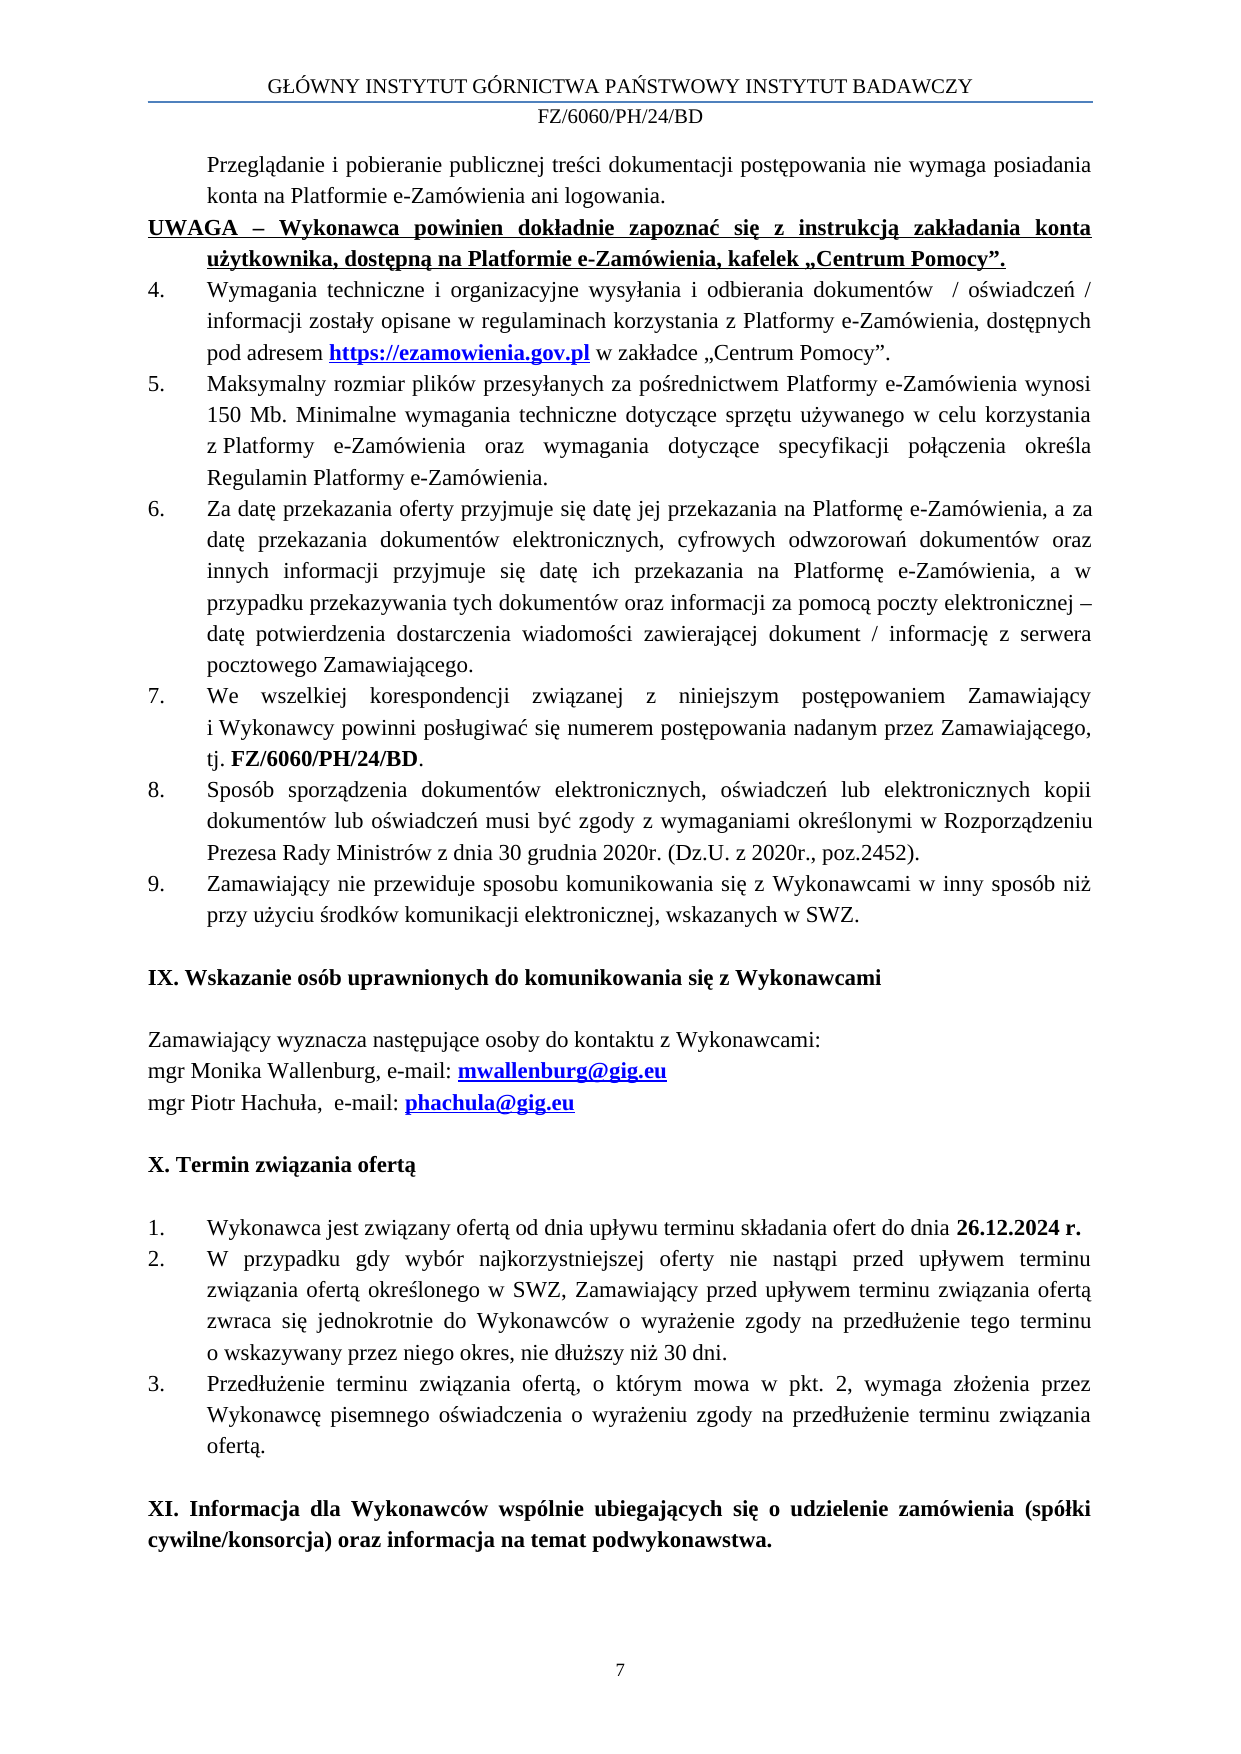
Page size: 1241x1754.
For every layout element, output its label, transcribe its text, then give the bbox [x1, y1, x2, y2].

text 3. Przedłużenie terminu związania ofertą, o którym mowa w pkt. 2, wymaga złożenia przez Wykonawcę pisemnego oświadczenia o wyrażeniu zgody na przedłużenie terminu związania ofertą. [148, 1366, 1093, 1460]
text 5. Maksymalny rozmiar plików przesyłanych za pośrednictwem Platformy e-Zamówienia wynosi 150 Mb. Minimalne wymagania techniczne dotyczące sprzętu używanego w celu korzystania z Platformy e-Zamówienia oraz wymagania dotyczące specyfikacji połączenia określa Regulamin Platformy e-Zamówienia. [148, 366, 1093, 491]
text UWAGA – Wykonawca powinien dokładnie zapoznać się z instrukcją zakładania konta użytkownika, dostępną na Platformie e-Zamówienia, kafelek „Centrum Pomocy”. [148, 210, 1093, 273]
text 8. Sposób sporządzenia dokumentów elektronicznych, oświadczeń lub elektronicznych kopii dokumentów lub oświadczeń musi być zgody z wymaganiami określonymi w Rozporządzeniu Prezesa Rady Ministrów z dnia 30 grudnia 2020r. (Dz.U. z 2020r., poz.2452). [148, 773, 1093, 866]
text Zamawiający wyznacza następujące osoby do kontaktu z Wykonawcami: [148, 1023, 1093, 1054]
text X. Termin związania ofertą [148, 1148, 1093, 1179]
text 6. Za datę przekazania oferty przyjmuje się datę jej przekazania na Platformę e-Zamówienia, a za datę przekazania dokumentów elektronicznych, cyfrowych odwzorowań dokumentów oraz innych informacji przyjmuje się datę ich przekazania na Platformę e-Zamówienia, a w przypadku przekazywania tych dokumentów oraz informacji za pomocą poczty elektronicznej – datę potwierdzenia dostarczenia wiadomości zawierającej dokument / informację z serwera pocztowego Zamawiającego. [148, 491, 1093, 679]
text 2. W przypadku gdy wybór najkorzystniejszej oferty nie nastąpi przed upływem terminu związania ofertą określonego w SWZ, Zamawiający przed upływem terminu związania ofertą zwraca się jednokrotnie do Wykonawców o wyrażenie zgody na przedłużenie tego terminu o wskazywany przez niego okres, nie dłuższy niż 30 dni. [148, 1241, 1093, 1366]
text mgr Monika Wallenburg, e-mail: mwallenburg@gig.eu [148, 1054, 1093, 1085]
text 7. We wszelkiej korespondencji związanej z niniejszym postępowaniem Zamawiający i Wykonawcy powinni posługiwać się numerem postępowania nadanym przez Zamawiającego, tj. FZ/6060/PH/24/BD. [148, 679, 1093, 773]
text 1. Wykonawca jest związany ofertą od dnia upływu terminu składania ofert do dnia 26.12.2024 r. [148, 1210, 1093, 1241]
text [148, 148, 1093, 210]
text 9. Zamawiający nie przewiduje sposobu komunikowania się z Wykonawcami w inny sposób niż przy użyciu środków komunikacji elektronicznej, wskazanych w SWZ. [148, 866, 1093, 929]
text XI. Informacja dla Wykonawców wspólnie ubiegających się o udzielenie zamówienia (spółki cywilne/konsorcja) oraz informacja na temat podwykonawstwa. [148, 1491, 1093, 1554]
text mgr Piotr Hachuła, e-mail: phachula@gig.eu [148, 1085, 1093, 1116]
text IX. Wskazanie osób uprawnionych do komunikowania się z Wykonawcami [148, 960, 1093, 991]
text 4. Wymagania techniczne i organizacyjne wysyłania i odbierania dokumentów / oświadczeń / informacji zostały opisane w regulaminach korzystania z Platformy e-Zamówienia, dostępnych pod adresem https://ezamowienia.gov.pl w zakładce „Centrum Pomocy”. [148, 273, 1093, 366]
